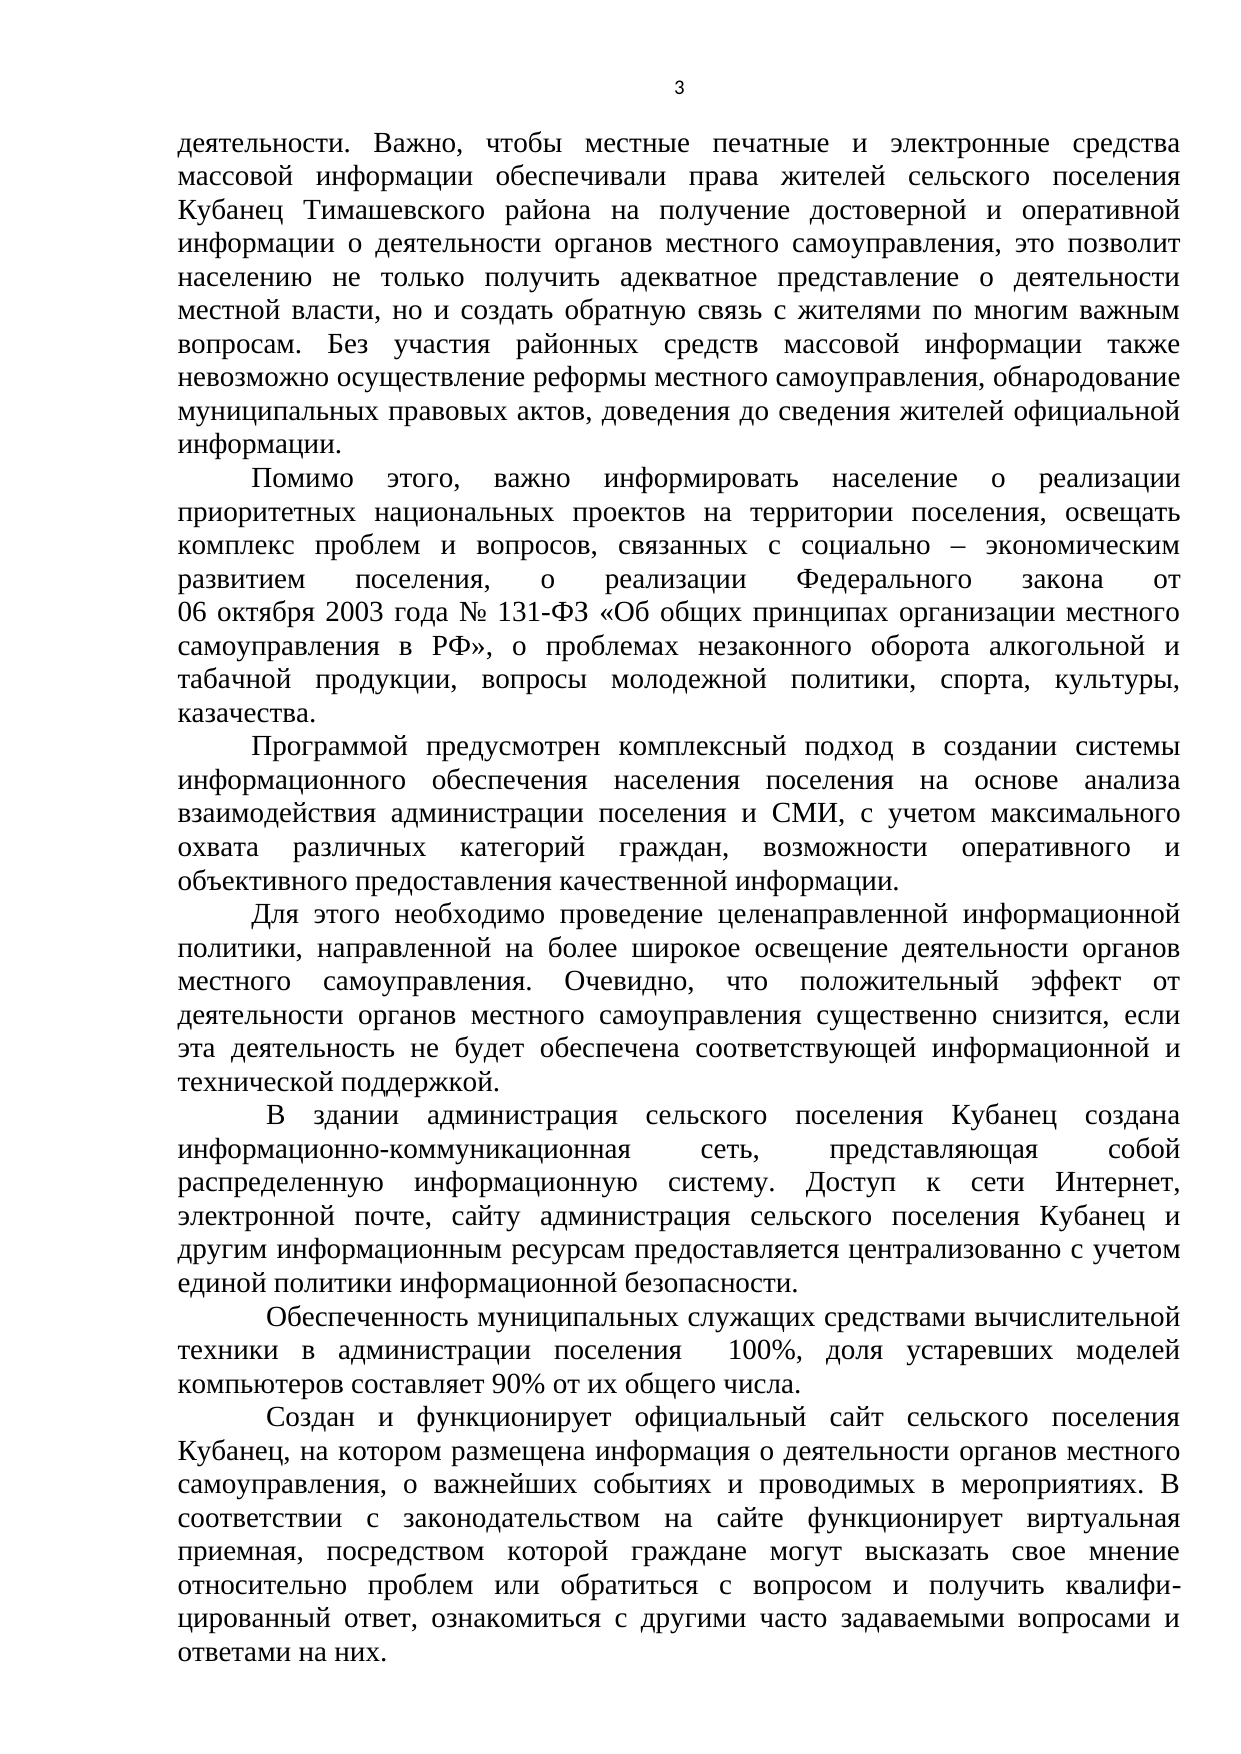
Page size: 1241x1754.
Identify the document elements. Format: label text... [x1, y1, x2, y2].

text Программой предусмотрен комплексный подход в создании системы информационного обеспечения населения поселения на основе анализа взаимодействия администрации поселения и СМИ, с учетом максимального охвата различных категорий граждан, возможности оперативного и объективного предоставления качественной информации. [177, 728, 1181, 896]
text Обеспеченность муниципальных служащих средствами вычислительной техники в администрации поселения 100%, доля устаревших моделей компьютеров составляет 90% от их общего числа. [177, 1299, 1181, 1399]
text Создан и функционирует официальный сайт сельского поселения Кубанец, на котором размещена информация о деятельности органов местного самоуправления, о важнейших событиях и проводимых в мероприятиях. В соответствии с законодательством на сайте функционирует виртуальная приемная, посредством которой граждане могут высказать свое мнение относительно проблем или обратиться с вопросом и получить квалифицированный ответ, ознакомиться с другими часто задаваемыми вопросами и ответами на них. [177, 1399, 1181, 1668]
text Помимо этого, важно информировать население о реализации приоритетных национальных проектов на территории поселения, освещать комплекс проблем и вопросов, связанных с социально – экономическим развитием поселения, о реализации Федерального закона от 06 октября 2003 года № 131-ФЗ «Об общих принципах организации местного самоуправления в РФ», о проблемах незаконного оборота алкогольной и табачной продукции, вопросы молодежной политики, спорта, культуры, казачества. [177, 460, 1181, 728]
text Для этого необходимо проведение целенаправленной информационной политики, направленной на более широкое освещение деятельности органов местного самоуправления. Очевидно, что положительный эффект от деятельности органов местного самоуправления существенно снизится, если эта деятельность не будет обеспечена соответствующей информационной и технической поддержкой. [177, 896, 1181, 1097]
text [177, 125, 1181, 460]
text В здании администрация сельского поселения Кубанец создана информационно-коммуникационная сеть, представляющая собой распределенную информационную систему. Доступ к сети Интернет, электронной почте, сайту администрация сельского поселения Кубанец и другим информационным ресурсам предоставляется централизованно с учетом единой политики информационной безопасности. [177, 1097, 1181, 1299]
